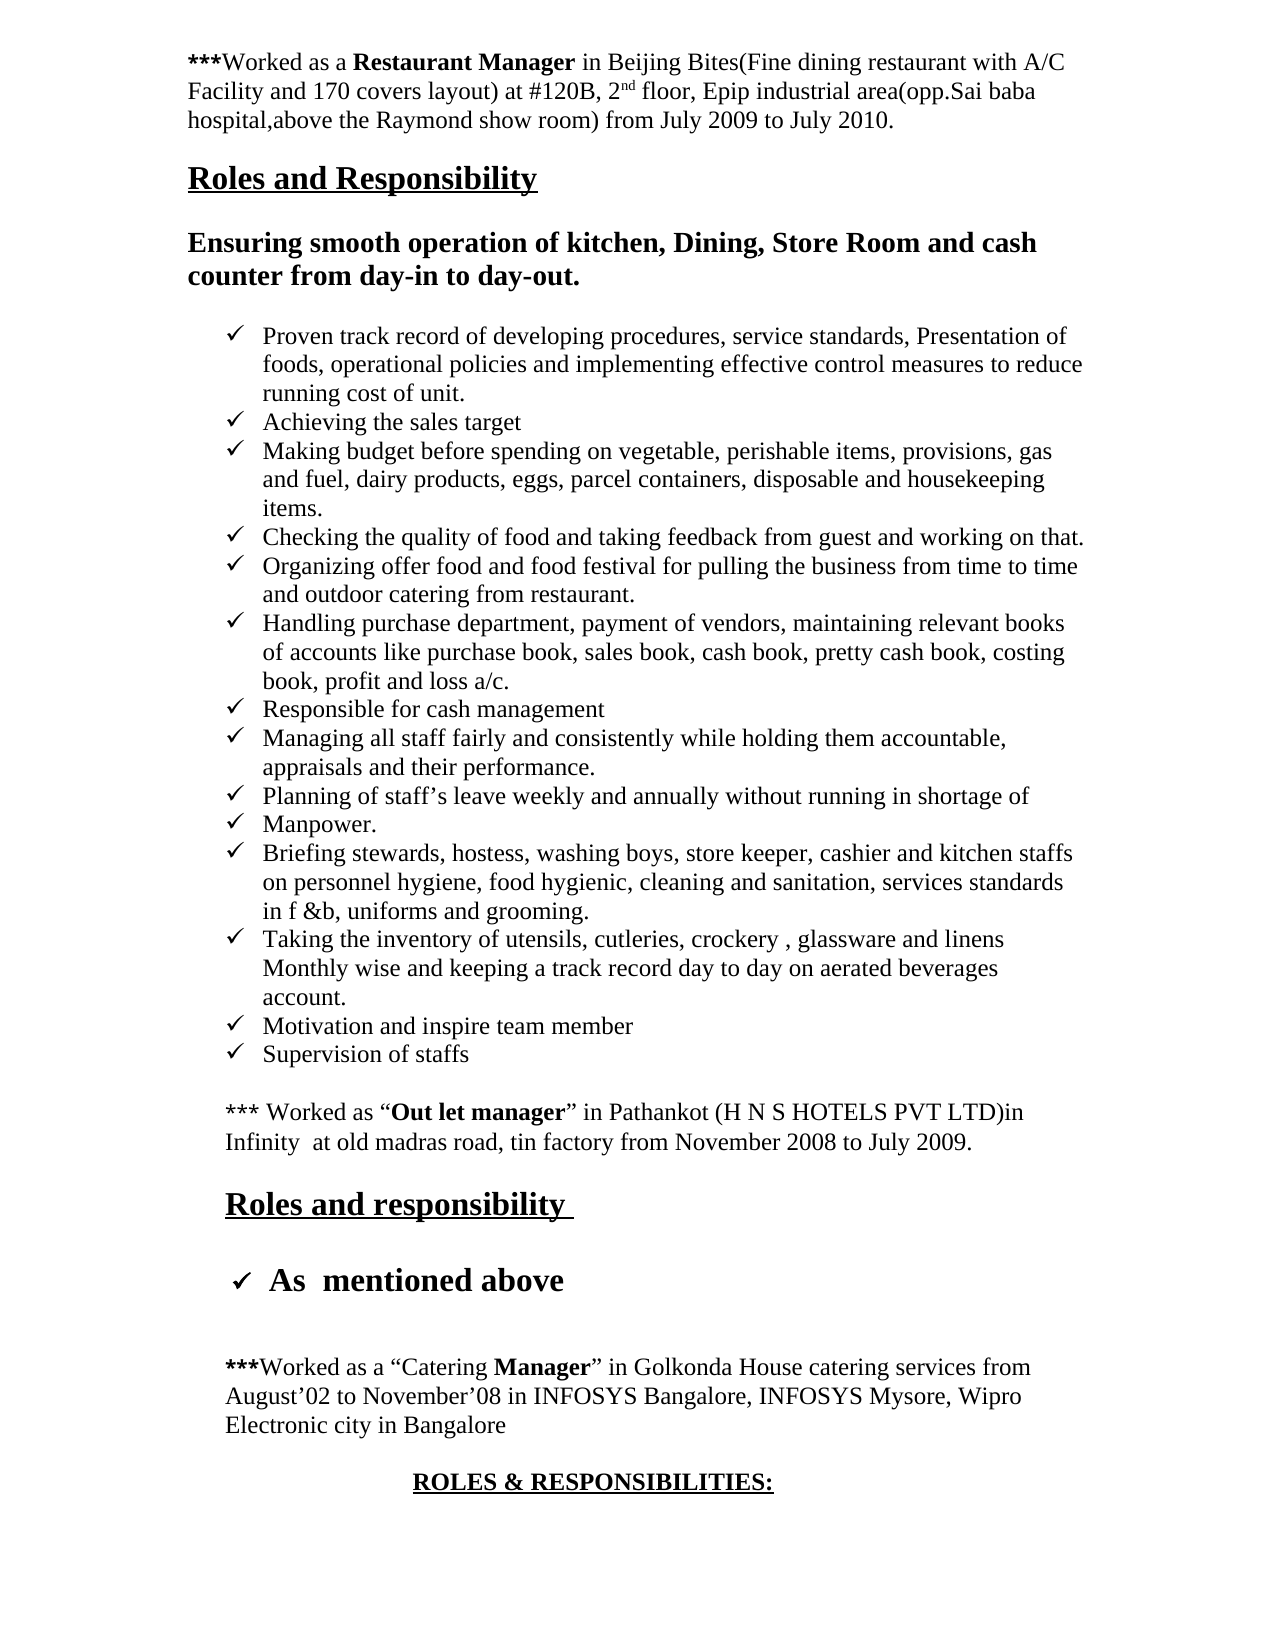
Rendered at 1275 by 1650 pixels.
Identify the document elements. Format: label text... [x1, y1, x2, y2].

text ROLES & RESPONSIBILITIES: [412, 1467, 1087, 1496]
list Manpower. [225, 809, 1087, 838]
text Roles and responsibility [225, 1184, 1087, 1222]
text Ensuring smooth operation of kitchen, Dining, Store Room and cash counter from day-in to day-out. [187, 225, 1087, 292]
list As mentioned above [231, 1261, 1087, 1299]
list Organizing offer food and food festival for pulling the business from time to time and outdoor catering from restaurant. [225, 551, 1087, 608]
list Briefing stewards, hostess, washing boys, store keeper, cashier and kitchen staffs on personnel hygiene, food hygienic, cleaning and sanitation, services standards in f &b, uniforms and grooming. [225, 838, 1087, 924]
list Handling purchase department, payment of vendors, maintaining relevant books of accounts like purchase book, sales book, cash book, pretty cash book, costing book, profit and loss a/c. [225, 608, 1087, 694]
list Planning of staff’s leave weekly and annually without running in shortage of [225, 781, 1087, 809]
text Roles and Responsibility [187, 158, 1087, 196]
list Taking the inventory of utensils, cutleries, crockery , glassware and linens [225, 924, 1087, 953]
text ***Worked as a Restaurant Manager in Beijing Bites(Fine dining restaurant with A/C Facility and 170 covers layout) at #120B, 2nd floor, Epip industrial area(opp.Sai baba hospital,above the Raymond show room) from July 2009 to July 2010. [187, 47, 1087, 134]
list Motivation and inspire team member [225, 1011, 1087, 1039]
list Supervision of staffs [225, 1039, 1087, 1068]
text Monthly wise and keeping a track record day to day on aerated beverages account. [262, 953, 1087, 1011]
text *** Worked as “Out let manager” in Pathankot (H N S HOTELS PVT LTD)in Infinity at old madras road, tin factory from November 2008 to July 2009. [225, 1097, 1087, 1155]
list Making budget before spending on vegetable, perishable items, provisions, gas and fuel, dairy products, eggs, parcel containers, disposable and housekeeping items. [225, 436, 1087, 522]
list Checking the quality of food and taking feedback from guest and working on that. [225, 522, 1087, 551]
list Proven track record of developing procedures, service standards, Presentation of foods, operational policies and implementing effective control measures to reduce running cost of unit. [225, 321, 1087, 407]
list Managing all staff fairly and consistently while holding them accountable, appraisals and their performance. [225, 723, 1087, 781]
list Achieving the sales target [225, 407, 1087, 436]
list Responsible for cash management [225, 694, 1087, 723]
text ***Worked as a “Catering Manager” in Golkonda House catering services from August’02 to November’08 in INFOSYS Bangalore, INFOSYS Mysore, Wipro Electronic city in Bangalore [225, 1352, 1087, 1439]
